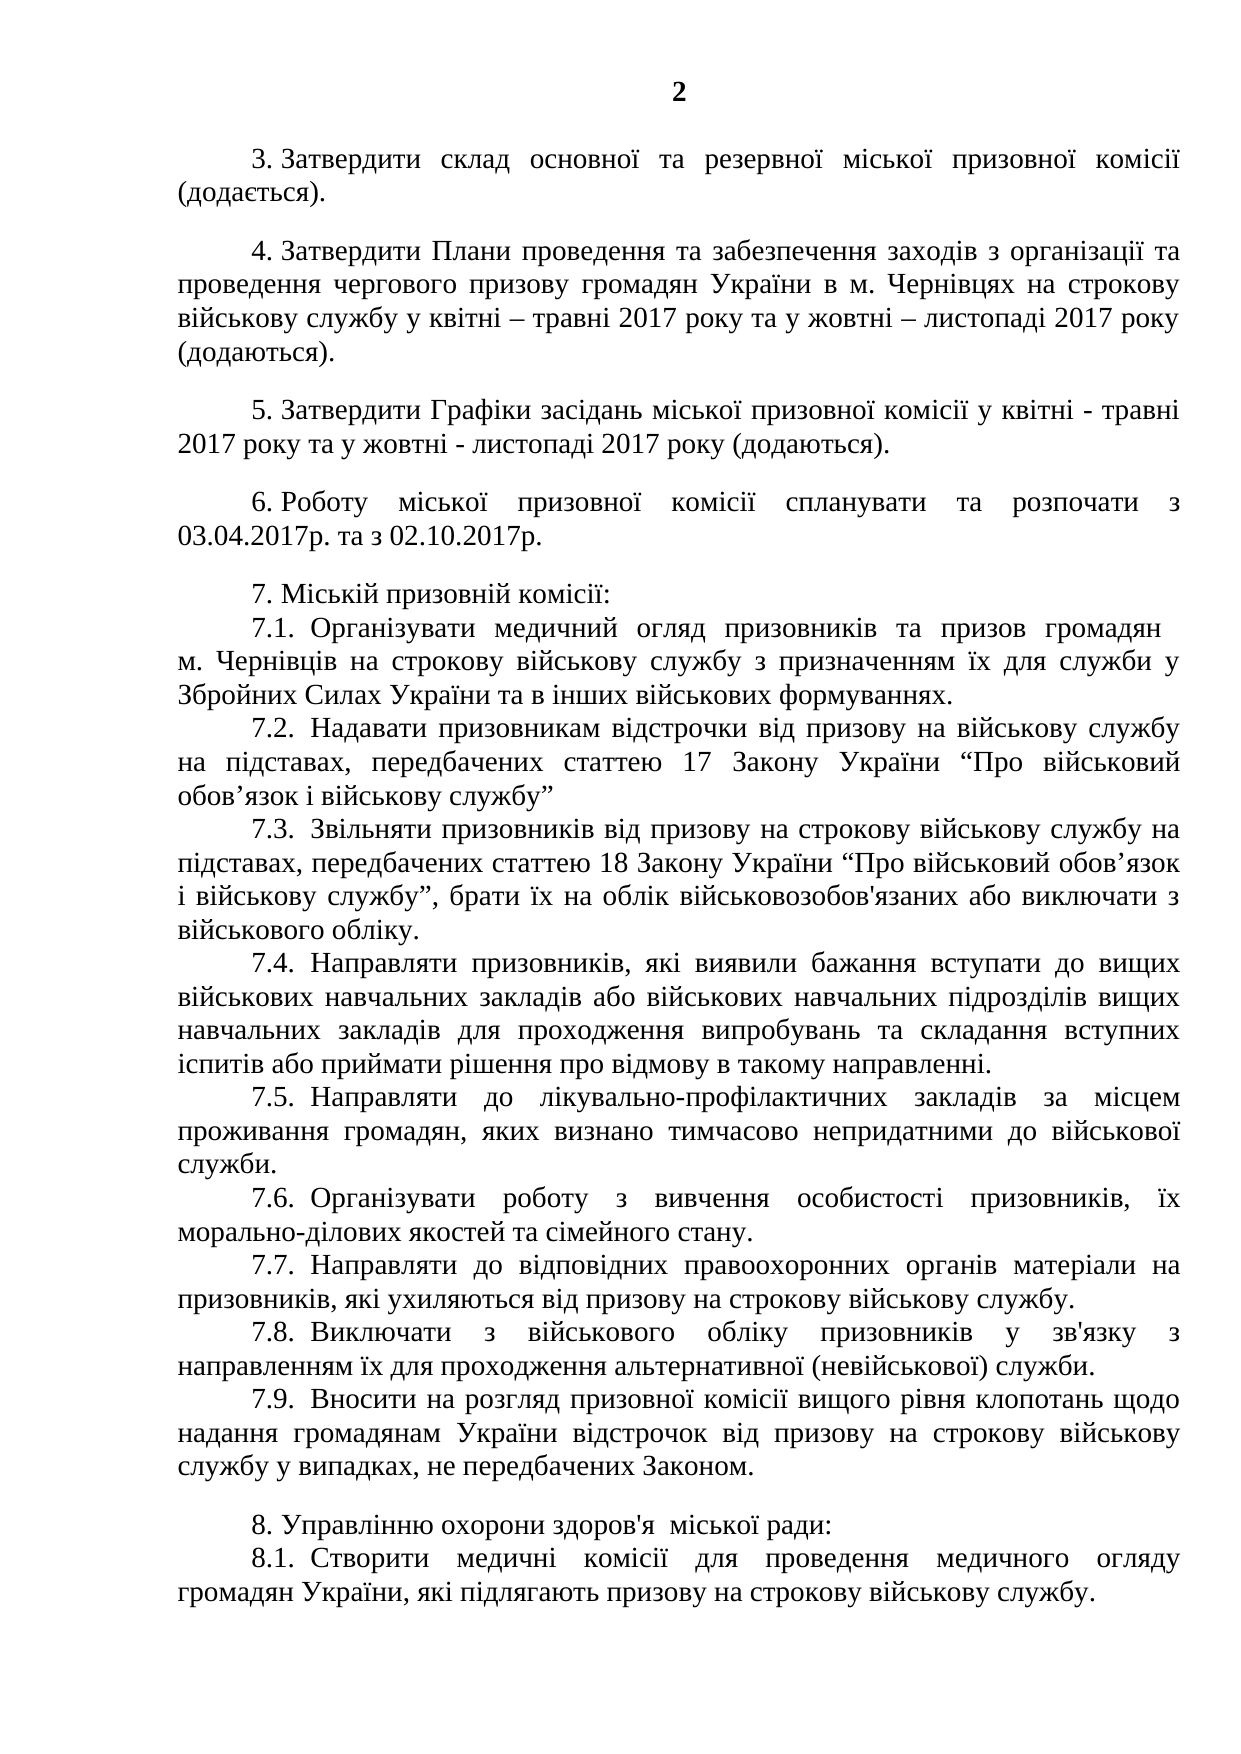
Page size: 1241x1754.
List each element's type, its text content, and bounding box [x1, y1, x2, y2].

list Управлінню охорони здоров'я міської ради: [177, 1507, 1181, 1541]
list Виключати з військового обліку призовників у зв'язку з направленням їх для проходження альтернативної (невійськової) служби. [177, 1314, 1181, 1381]
list Звільняти призовників від призову на строкову військову службу на підставах, передбачених статтею 18 Закону України “Про військовий обов’язок і військову службу”, брати їх на облік військовозобов'язаних або виключати з військового обліку. [177, 811, 1181, 945]
list Затвердити склад основної та резервної міської призовної комісії (додається). [177, 141, 1181, 208]
list Вносити на розгляд призовної комісії вищого рівня клопотань щодо надання громадянам України відстрочок від призову на строкову військову службу у випадках, не передбачених Законом. [177, 1381, 1181, 1482]
list Організувати роботу з вивчення особистості призовників, їх морально-ділових якостей та сімейного стану. [177, 1180, 1181, 1247]
list Створити медичні комісії для проведення медичного огляду громадян України, які підлягають призову на строкову військову службу. [177, 1541, 1181, 1608]
list Організувати медичний огляд призовників та призов громадян м. Чернівців на строкову військову службу з призначенням їх для служби у Збройних Силах України та в інших військових формуваннях. [177, 610, 1181, 711]
list Направляти до лікувально-профілактичних закладів за місцем проживання громадян, яких визнано тимчасово непридатними до військової служби. [177, 1079, 1181, 1180]
list Затвердити Графіки засідань міської призовної комісії у квітні - травні 2017 року та у жовтні - листопаді 2017 року (додаються). [177, 392, 1181, 459]
list Направляти призовників, які виявили бажання вступати до вищих військових навчальних закладів або військових навчальних підрозділів вищих навчальних закладів для проходження випробувань та складання вступних іспитів або приймати рішення про відмову в такому направленні. [177, 945, 1181, 1079]
list Затвердити Плани проведення та забезпечення заходів з організації та проведення чергового призову громадян України в м. Чернівцях на строкову військову службу у квітні – травні 2017 року та у жовтні – листопаді 2017 року (додаються). [177, 233, 1181, 367]
list Роботу міської призовної комісії спланувати та розпочати з 03.04.2017р. та з 02.10.2017р. [177, 484, 1181, 551]
list Направляти до відповідних правоохоронних органів матеріали на призовників, які ухиляються від призову на строкову військову службу. [177, 1247, 1181, 1314]
list Надавати призовникам відстрочки від призову на військову службу на підставах, передбачених статтею 17 Закону України “Про військовий обов’язок і військову службу” [177, 711, 1181, 811]
list Міській призовній комісії: [177, 576, 1181, 610]
